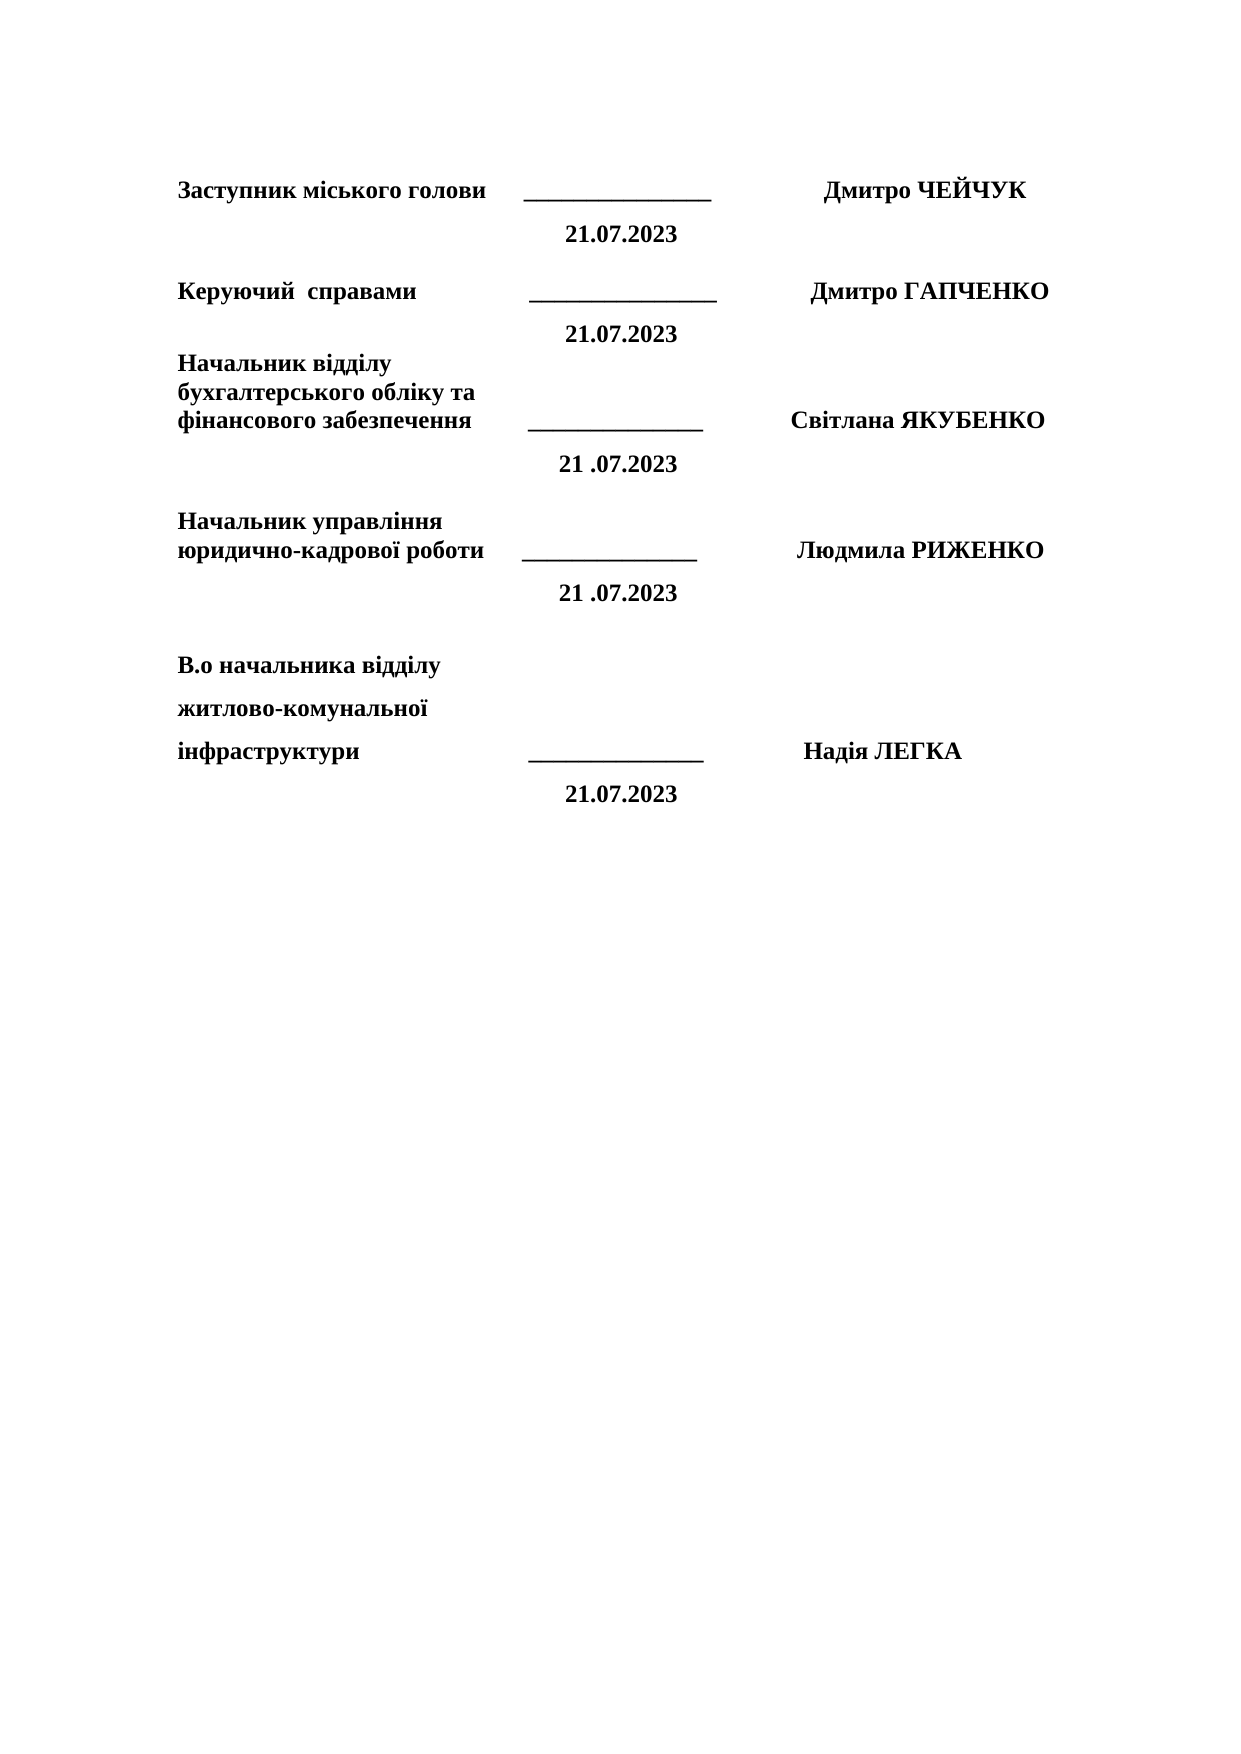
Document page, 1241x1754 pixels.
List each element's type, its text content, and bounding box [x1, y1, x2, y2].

text Керуючий справами _______________ Дмитро ГАПЧЕНКО [177, 276, 1181, 305]
text 21 .07.2023 [177, 578, 1181, 607]
text житлово-комунальної [177, 693, 1181, 722]
text 21.07.2023 [177, 779, 1181, 808]
text В.о начальника відділу [177, 650, 1181, 679]
text 21.07.2023 [177, 319, 1181, 348]
text 21.07.2023 [177, 219, 1181, 247]
text 21 .07.2023 [177, 449, 1181, 477]
text Заступник міського голови _______________ Дмитро ЧЕЙЧУК [177, 176, 1181, 204]
text юридично-кадрової роботи ______________ Людмила РИЖЕНКО [177, 535, 1181, 564]
text Начальник відділу [177, 348, 1181, 377]
text інфраструктури ______________ Надія ЛЕГКА [177, 736, 1181, 765]
text Начальник управління [177, 506, 1181, 535]
text фінансового забезпечення ______________ Світлана ЯКУБЕНКО [177, 406, 1181, 434]
text бухгалтерського обліку та [177, 377, 1181, 406]
